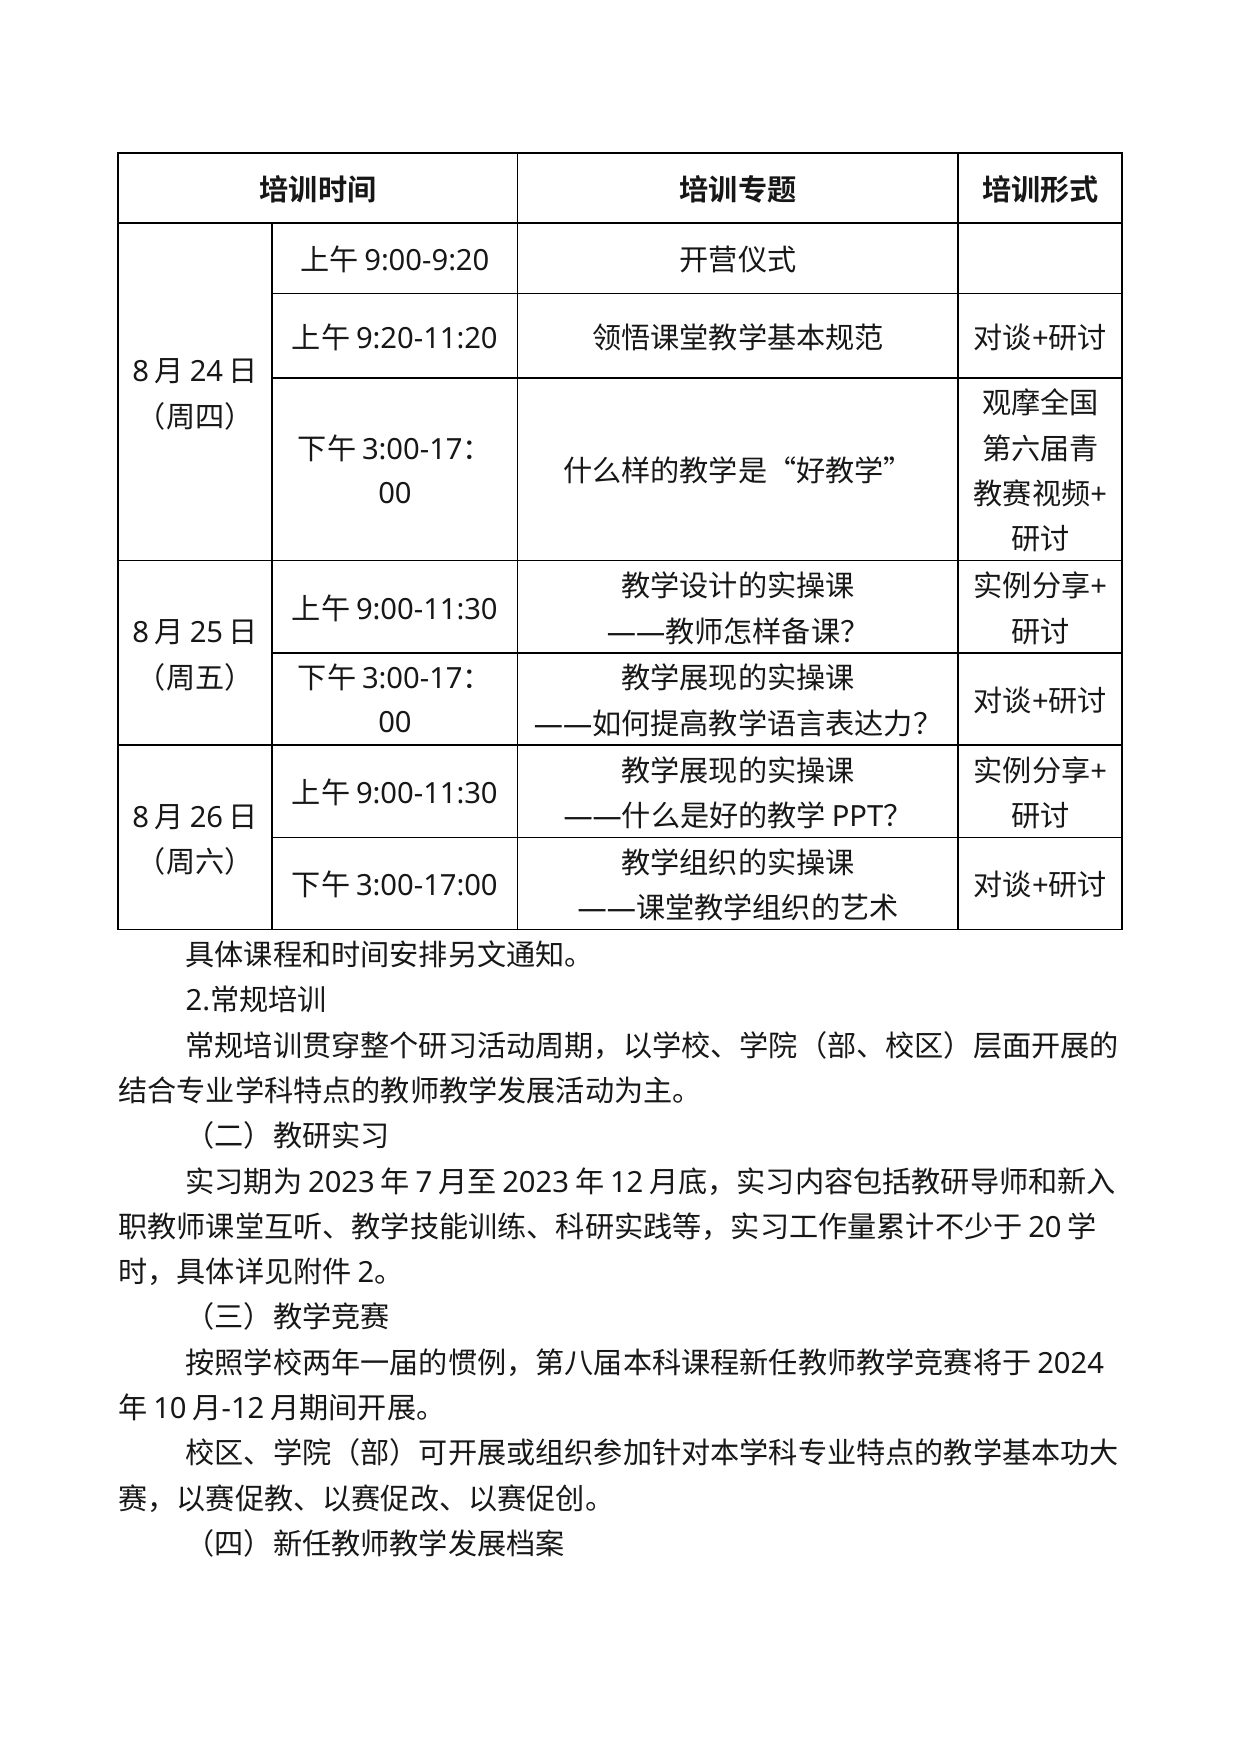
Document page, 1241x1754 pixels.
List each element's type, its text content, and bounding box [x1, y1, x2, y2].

table_cell 观摩全国第六届青教赛视频+研讨 [959, 379, 1121, 560]
text 2.常规培训 [118, 975, 1122, 1021]
table_cell [959, 224, 1121, 293]
table_cell 上午9:00-11:30 [273, 746, 517, 836]
table_cell 8月26日（周六） [119, 746, 271, 928]
table_cell 实例分享+研讨 [959, 746, 1121, 836]
table_cell 对谈+研讨 [959, 654, 1121, 744]
text 校区、学院（部）可开展或组织参加针对本学科专业特点的教学基本功大赛，以赛促教、以赛促改、以赛促创。 [118, 1428, 1122, 1519]
table_header 培训专题 [518, 154, 957, 222]
table_cell 实例分享+研讨 [959, 561, 1121, 652]
table_cell 下午3:00-17：00 [273, 379, 517, 560]
table_cell 教学展现的实操课 ——如何提高教学语言表达力？ [518, 654, 957, 744]
text 实习期为2023年7月至2023年12月底，实习内容包括教研导师和新入职教师课堂互听、教学技能训练、科研实践等，实习工作量累计不少于20学时，具体详见附件2。 [118, 1157, 1122, 1293]
table_cell 8月25日（周五） [119, 561, 271, 744]
table_cell 教学组织的实操课 ——课堂教学组织的艺术 [518, 838, 957, 928]
table_cell 对谈+研讨 [959, 294, 1121, 377]
table_cell 领悟课堂教学基本规范 [518, 294, 957, 377]
table_cell 上午9:20-11:20 [273, 294, 517, 377]
table_cell 上午9:00-9:20 [273, 224, 517, 293]
table_cell 开营仪式 [518, 224, 957, 293]
table_header 培训时间 [119, 154, 517, 222]
table_cell 下午3:00-17：00 [273, 654, 517, 744]
text （三）教学竞赛 [118, 1293, 1122, 1338]
table_cell 上午9:00-11:30 [273, 561, 517, 652]
text （二）教研实习 [118, 1111, 1122, 1157]
text 常规培训贯穿整个研习活动周期，以学校、学院（部、校区）层面开展的结合专业学科特点的教师教学发展活动为主。 [118, 1021, 1122, 1111]
text 具体课程和时间安排另文通知。 [118, 930, 1122, 975]
text （四）新任教师教学发展档案 [118, 1519, 1122, 1564]
table_cell 下午3:00-17:00 [273, 838, 517, 928]
text 按照学校两年一届的惯例，第八届本科课程新任教师教学竞赛将于2024年10月-12月期间开展。 [118, 1338, 1122, 1428]
table_cell 教学设计的实操课 ——教师怎样备课？ [518, 561, 957, 652]
table_cell 教学展现的实操课 ——什么是好的教学PPT？ [518, 746, 957, 836]
table_header 培训形式 [959, 154, 1121, 222]
table_cell 8月24日（周四） [119, 224, 271, 560]
table_cell 什么样的教学是“好教学” [518, 379, 957, 560]
table_cell 对谈+研讨 [959, 838, 1121, 928]
